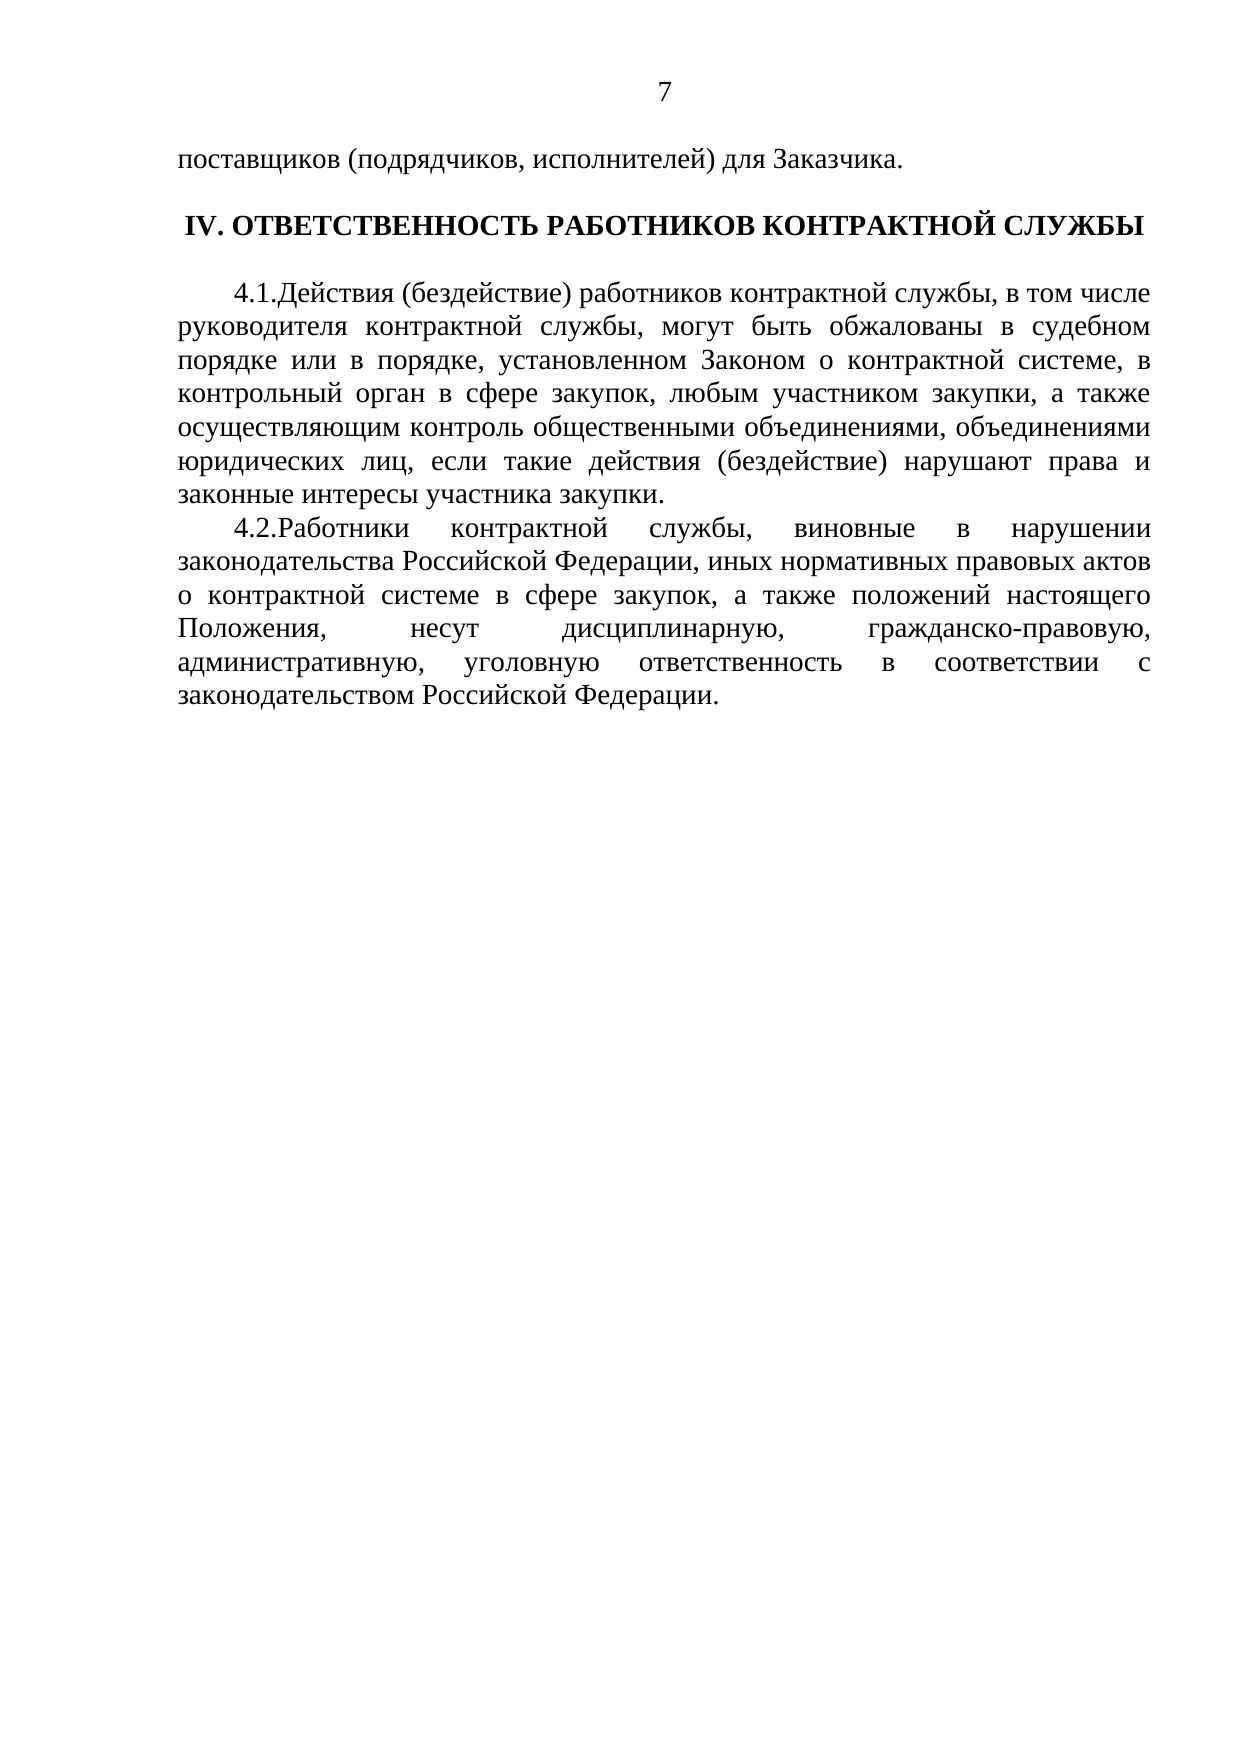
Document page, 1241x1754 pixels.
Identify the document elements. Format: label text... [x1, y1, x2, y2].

text 4.2.Работники контрактной службы, виновные в нарушении законодательства Российской Федерации, иных нормативных правовых актов о контрактной системе в сфере закупок, а также положений настоящего Положения, несут дисциплинарную, гражданско-правовую, административную, уголовную ответственность в соответствии с законодательством Российской Федерации. [177, 510, 1152, 711]
text 4.1.Действия (бездействие) работников контрактной службы, в том числе руководителя контрактной службы, могут быть обжалованы в судебном порядке или в порядке, установленном Законом о контрактной системе, в контрольный орган в сфере закупок, любым участником закупки, а также осуществляющим контроль общественными объединениями, объединениями юридических лиц, если такие действия (бездействие) нарушают права и законные интересы участника закупки. [177, 275, 1152, 510]
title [177, 141, 1152, 174]
text IV. ОТВЕТСТВЕННОСТЬ РАБОТНИКОВ КОНТРАКТНОЙ СЛУЖБЫ [177, 208, 1152, 241]
